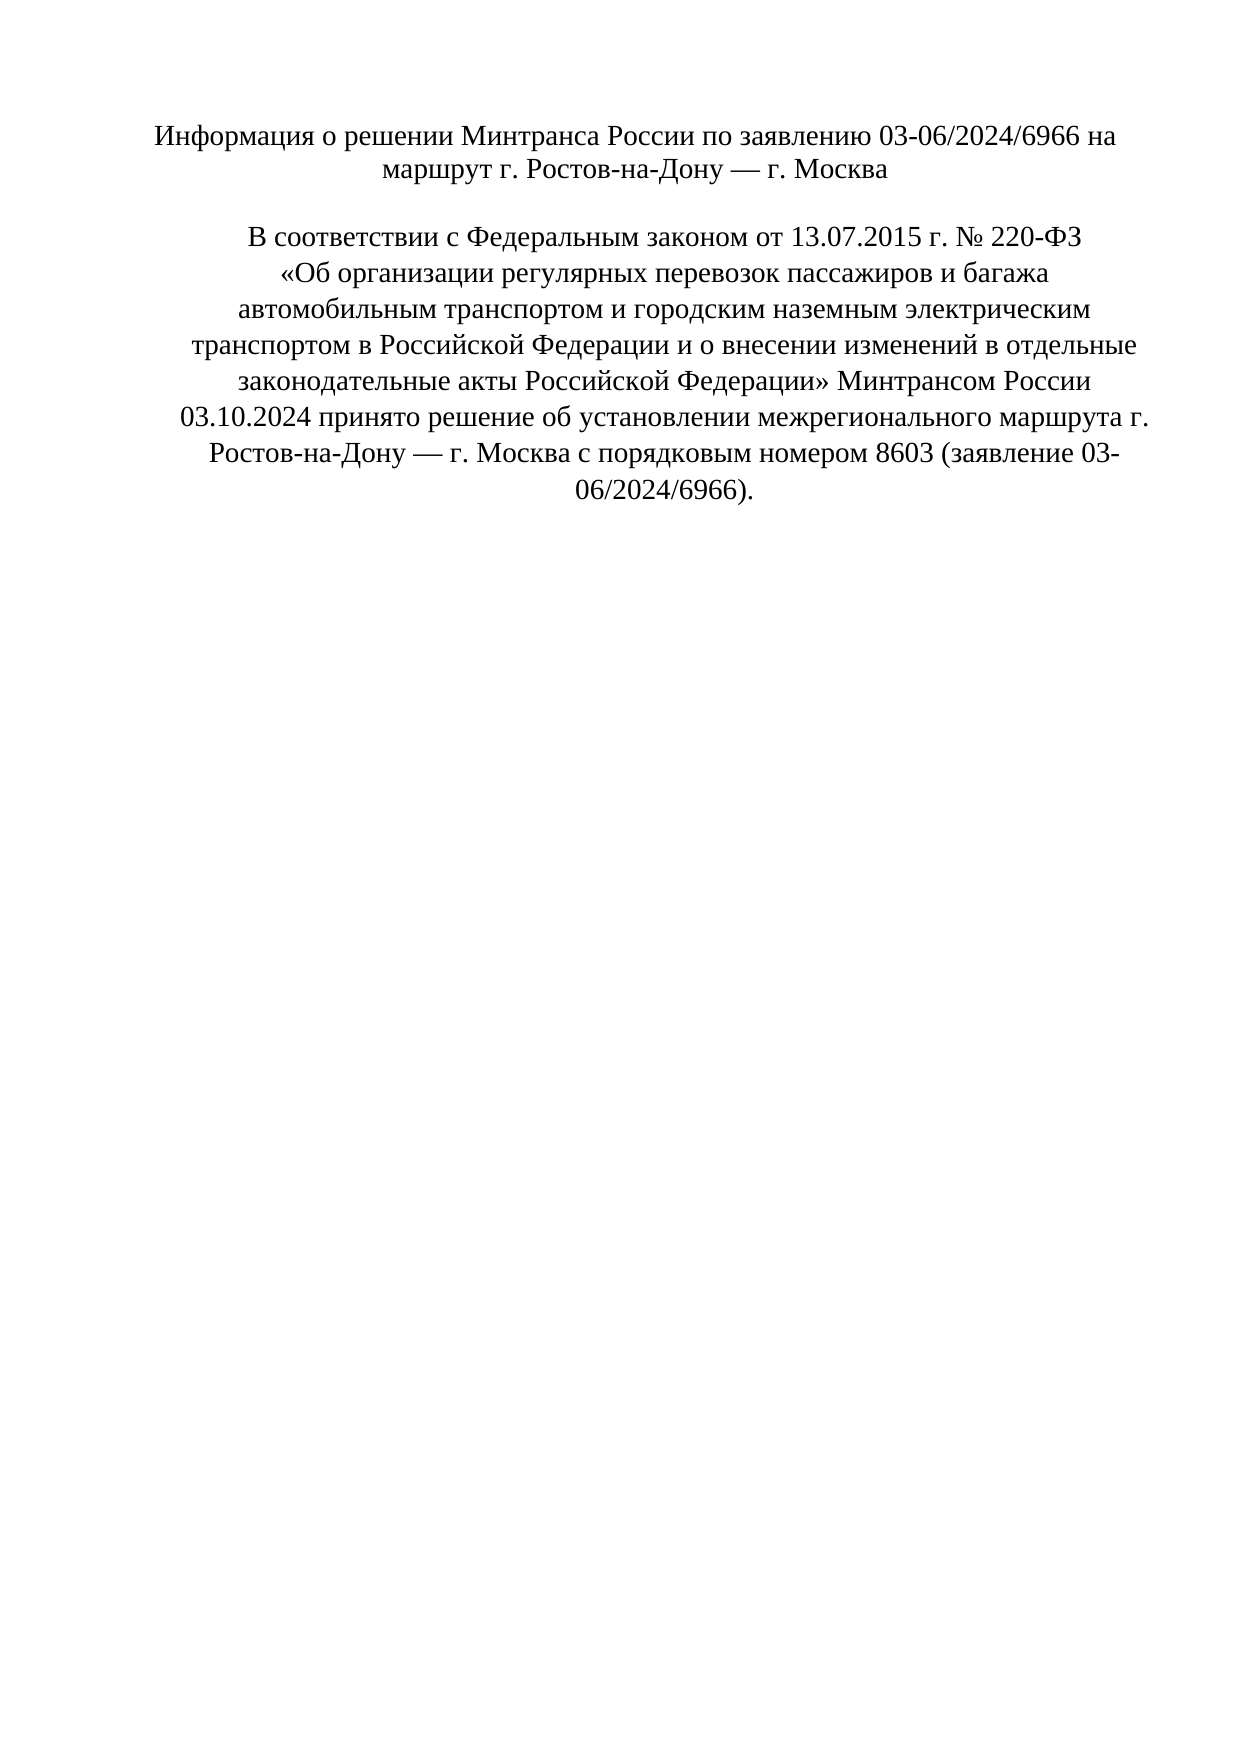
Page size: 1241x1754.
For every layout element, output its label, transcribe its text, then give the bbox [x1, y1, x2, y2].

text В соответствии с Федеральным законом от 13.07.2015 г. № 220-ФЗ «Об организации регулярных перевозок пассажиров и багажа автомобильным транспортом и городским наземным электрическим транспортом в Российской Федерации и о внесении изменений в отдельные законодательные акты Российской Федерации» Минтрансом России 03.10.2024 принято решение об установлении межрегионального маршрута г. Ростов-на-Дону — г. Москва с порядковым номером 8603 (заявление 03-06/2024/6966). [177, 219, 1152, 505]
text Информация о решении Минтранса России по заявлению 03-06/2024/6966 на маршрут г. Ростов-на-Дону — г. Москва [118, 118, 1152, 185]
